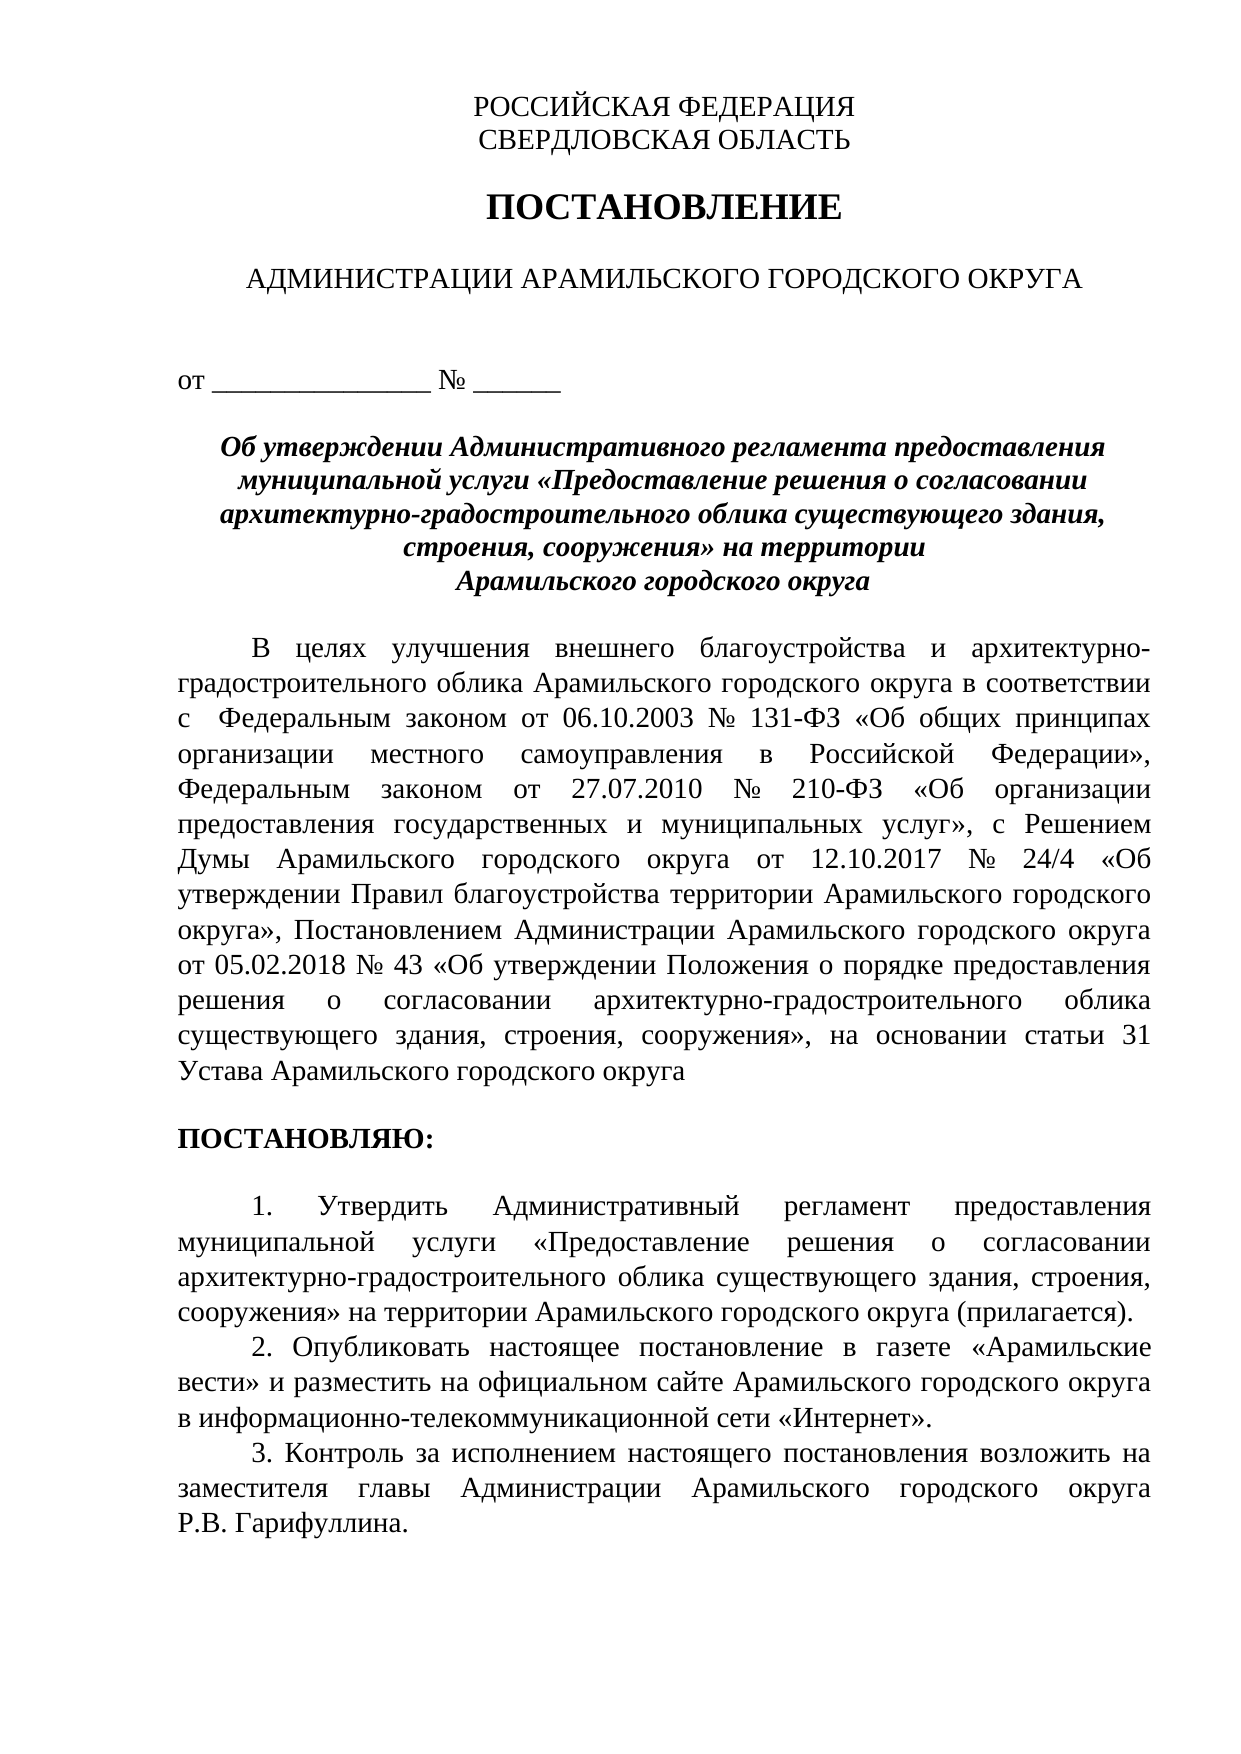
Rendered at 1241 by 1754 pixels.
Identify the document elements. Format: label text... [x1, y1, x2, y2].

text 3. Контроль за исполнением настоящего постановления возложить на заместителя главы Администрации Арамильского городского округа Р.В. Гарифуллина. [177, 1435, 1152, 1539]
text АДМИНИСТРАЦИИ АРАМИЛЬСКОГО ГОРОДСКОГО ОКРУГА [177, 261, 1152, 295]
text ПОСТАНОВЛЯЮ: [177, 1121, 1152, 1155]
text Об утверждении Административного регламента предоставления муниципальной услуги «Предоставление решения о согласовании архитектурно-градостроительного облика существующего здания, строения, сооружения» на территории [177, 429, 1152, 563]
text от _______________ № ______ [177, 362, 1152, 395]
text 1. Утвердить Административный регламент предоставления муниципальной услуги «Предоставление решения о согласовании архитектурно-градостроительного облика существующего здания, строения, сооружения» на территории Арамильского городского округа (прилагается). [177, 1188, 1152, 1328]
text ПОСТАНОВЛЕНИЕ [177, 184, 1152, 228]
text СВЕРДЛОВСКАЯ ОБЛАСТЬ [177, 122, 1152, 156]
text В целях улучшения внешнего благоустройства и архитектурно-градостроительного облика Арамильского городского округа в соответствии с Федеральным законом от 06.10.2003 № 131-ФЗ «Об общих принципах организации местного самоуправления в Российской Федерации», Федеральным законом от 27.07.2010 № 210-ФЗ «Об организации предоставления государственных и муниципальных услуг», с Решением Думы Арамильского городского округа от 12.10.2017 № 24/4 «Об утверждении Правил благоустройства территории Арамильского городского округа», Постановлением Администрации Арамильского городского округа от 05.02.2018 № 43 «Об утверждении Положения о порядке предоставления решения о согласовании архитектурно-градостроительного облика существующего здания, строения, сооружения», на основании статьи 31 Устава Арамильского городского округа [177, 630, 1152, 1086]
text 2. Опубликовать настоящее постановление в газете «Арамильские вести» и разместить на официальном сайте Арамильского городского округа в информационно-телекоммуникационной сети «Интернет». [177, 1329, 1152, 1433]
text Арамильского городского округа [177, 563, 1152, 597]
text РОССИЙСКАЯ ФЕДЕРАЦИЯ [177, 89, 1152, 122]
